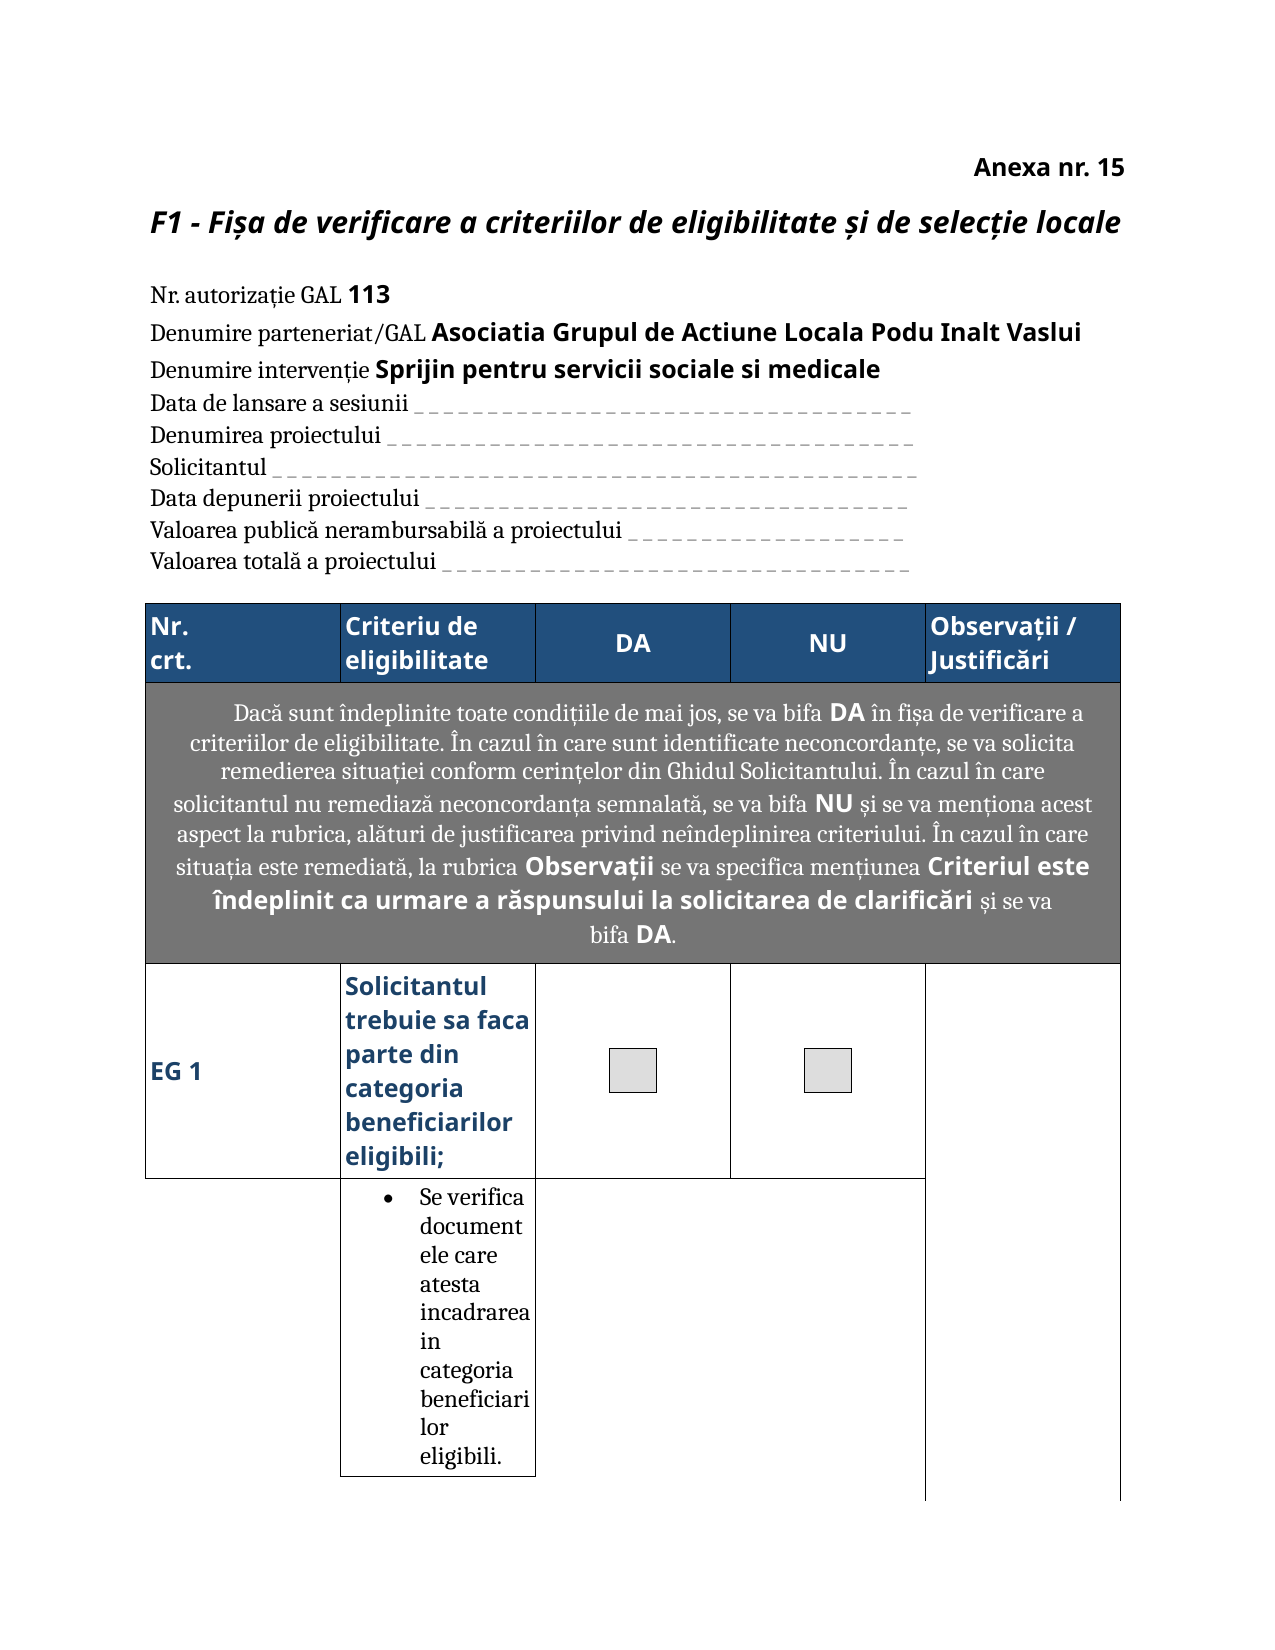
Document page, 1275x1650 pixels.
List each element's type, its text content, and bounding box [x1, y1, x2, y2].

table_cell [731, 964, 925, 1178]
table_header Observații / Justificări [926, 604, 1120, 682]
text Data depunerii proiectului _ _ _ _ _ _ _ _ _ _ _ _ _ _ _ _ _ _ _ _ _ _ _ _ _ _ _ _ _ _ _ _ _ [150, 484, 1125, 513]
table_header Criteriu de eligibilitate [341, 604, 535, 682]
table_header Nr. crt. [146, 604, 340, 682]
text Nr. autorizație GAL 113 [150, 277, 1125, 311]
table_cell Solicitantul trebuie sa faca parte din categoria beneficiarilor eligibili; [341, 964, 535, 1178]
text Anexa nr. 15 [150, 150, 1125, 184]
table_cell Dacă sunt îndeplinite toate condițiile de mai jos, se va bifa DA în fișa de verificare a criteriilor de eligibilitate. În cazul în care sunt identificate neconcordanțe, se va solicita remedierea situației conform cerințelor din Ghidul Solicitantului. În cazul în care solicitantul nu remediază neconcordanța semnalată, se va bifa NU și se va menționa acest aspect la rubrica, alături de justificarea privind neîndeplinirea criteriului. În cazul în care situația este remediată, la rubrica Observații se va specifica mențiunea Criteriul este îndeplinit ca urmare a răspunsului la solicitarea de clarificări și se va bifa DA. [146, 683, 1120, 963]
text Denumire intervenție Sprijin pentru servicii sociale si medicale [150, 352, 1125, 386]
table_header DA [536, 604, 730, 682]
text Valoarea publică nerambursabilă a proiectului _ _ _ _ _ _ _ _ _ _ _ _ _ _ _ _ _ _ _ [150, 516, 1125, 544]
text Denumirea proiectului _ _ _ _ _ _ _ _ _ _ _ _ _ _ _ _ _ _ _ _ _ _ _ _ _ _ _ _ _ _ _ _ _ _ _ _ [150, 421, 1125, 449]
text Denumire parteneriat/GAL Asociatia Grupul de Actiune Locala Podu Inalt Vaslui [150, 314, 1125, 348]
text Solicitantul _ _ _ _ _ _ _ _ _ _ _ _ _ _ _ _ _ _ _ _ _ _ _ _ _ _ _ _ _ _ _ _ _ _ _ _ _ _ _ _ _ _ _ _ [150, 452, 1125, 481]
table_header NU [731, 604, 925, 682]
table_cell [926, 964, 1120, 1477]
text Data de lansare a sesiunii _ _ _ _ _ _ _ _ _ _ _ _ _ _ _ _ _ _ _ _ _ _ _ _ _ _ _ _ _ _ _ _ _ _ [150, 389, 1125, 418]
text F1 - Fișa de verificare a criteriilor de eligibilitate și de selecție locale [150, 201, 1125, 242]
table_cell EG 1 [146, 964, 340, 1178]
table_cell Se verifica documentele care atesta incadrarea in categoria beneficiarilor eligibili. [341, 1179, 535, 1476]
table_cell [536, 964, 730, 1178]
text Valoarea totală a proiectului _ _ _ _ _ _ _ _ _ _ _ _ _ _ _ _ _ _ _ _ _ _ _ _ _ _ _ _ _ _ _ _ [150, 547, 1125, 576]
